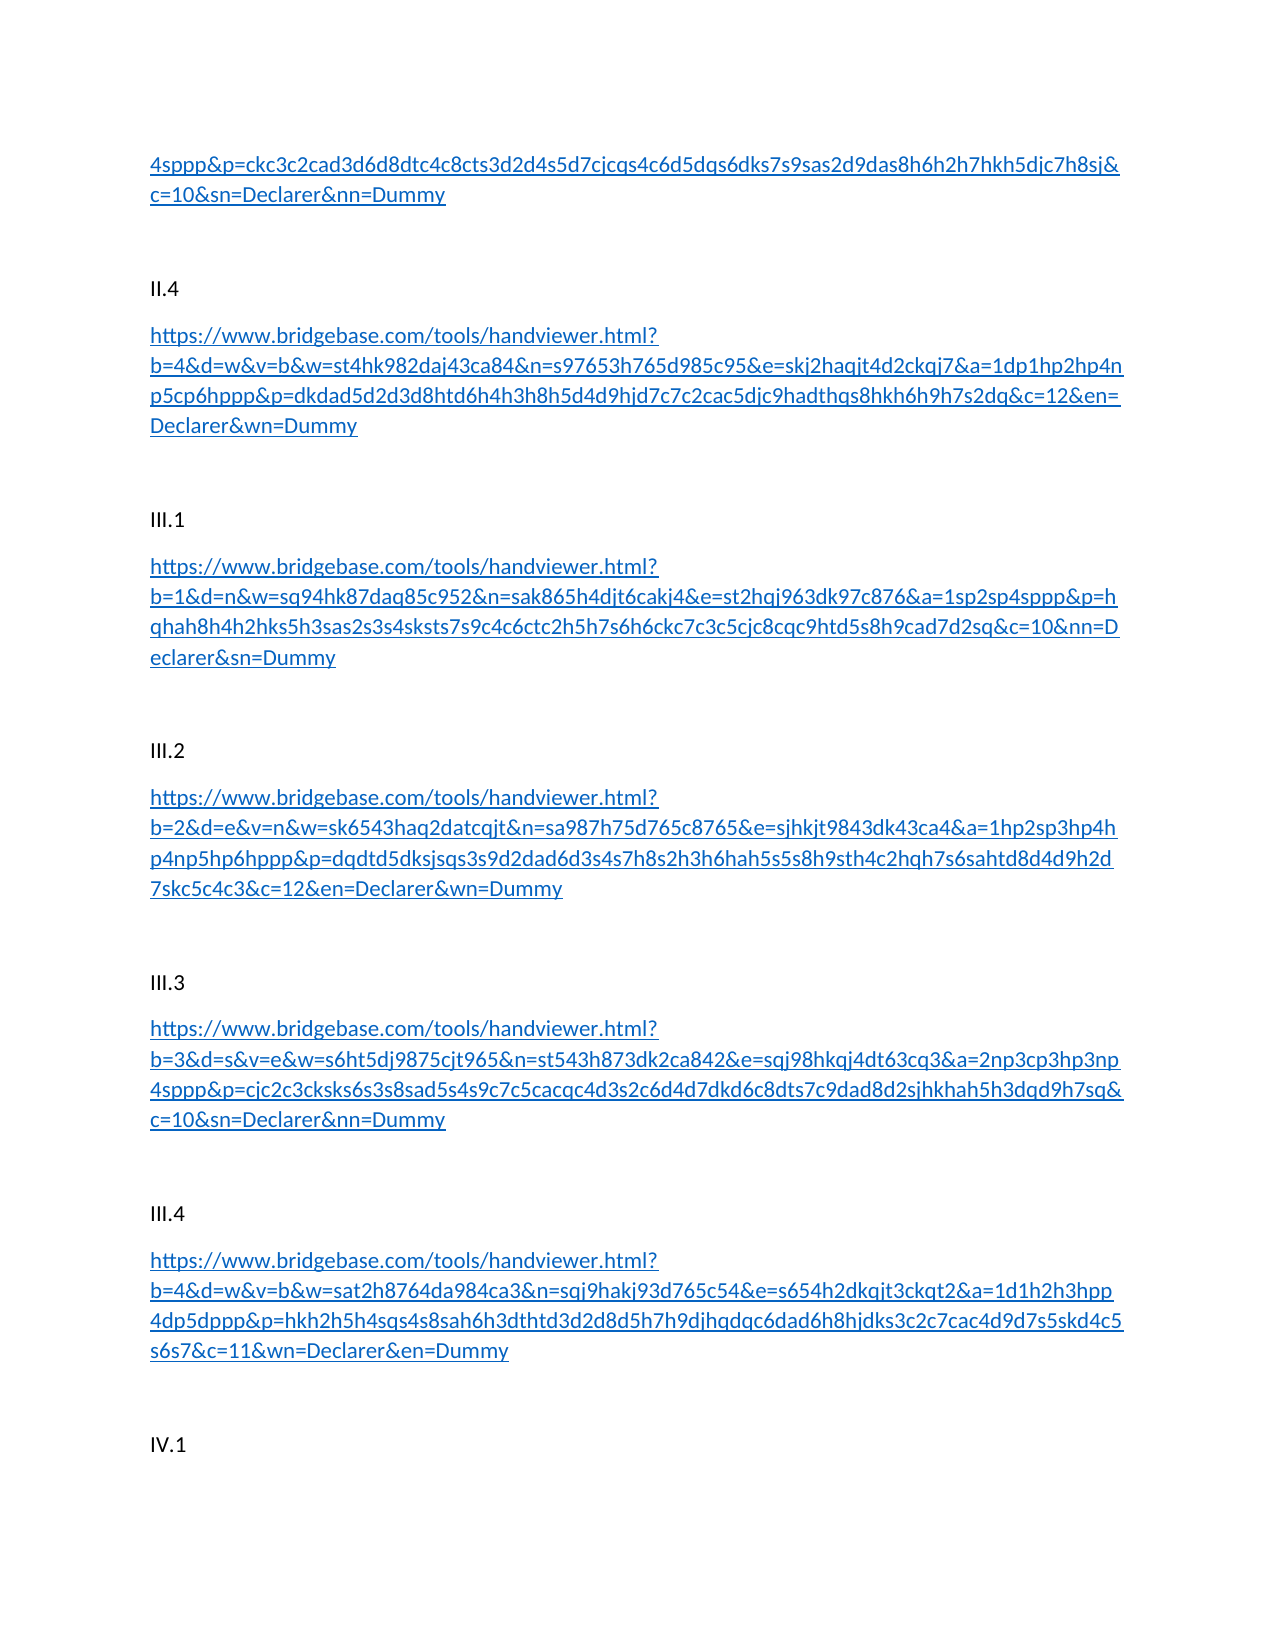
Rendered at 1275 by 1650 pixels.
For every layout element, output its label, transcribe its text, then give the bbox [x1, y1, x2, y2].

text https://www.bridgebase.com/tools/handviewer.html?b=2&d=e&v=n&w=sk6543haq2datcqjt&n=sa987h75d765c8765&e=sjhkjt9843dk43ca4&a=1hp2sp3hp4hp4np5hp6hppp&p=dqdtd5dksjsqs3s9d2dad6d3s4s7h8s2h3h6hah5s5s8h9sth4c2hqh7s6sahtd8d4d9h2d7skc5c4c3&c=12&en=Declarer&wn=Dummy [150, 783, 1125, 902]
text https://www.bridgebase.com/tools/handviewer.html?b=1&d=n&w=sq94hk87daq85c952&n=sak865h4djt6cakj4&e=st2hqj963dk97c876&a=1sp2sp4sppp&p=hqhah8h4h2hks5h3sas2s3s4sksts7s9c4c6ctc2h5h7s6h6ckc7c3c5cjc8cqc9htd5s8h9cad7d2sq&c=10&nn=Declarer&sn=Dummy [150, 552, 1125, 671]
text III.2 [150, 736, 1125, 764]
text https://www.bridgebase.com/tools/handviewer.html?b=3&d=s&v=e&w=s6ht5dj9875cjt965&n=st543h873dk2ca842&e=sqj98hkqj4dt63cq3&a=2np3cp3hp3np4sppp&p=cjc2c3cksks6s3s8sad5s4s9c7c5cacqc4d3s2c6d4d7dkd6c8dts7c9dad8d2sjhkhah5h3dqd9h7sq&c=10&sn=Declarer&nn=Dummy [150, 1014, 1125, 1133]
text III.3 [150, 968, 1125, 996]
text III.4 [150, 1199, 1125, 1227]
text https://www.bridgebase.com/tools/handviewer.html?b=4&d=w&v=b&w=st4hk982daj43ca84&n=s97653h765d985c95&e=skj2haqjt4d2ckqj7&a=1dp1hp2hp4np5cp6hppp&p=dkdad5d2d3d8htd6h4h3h8h5d4d9hjd7c7c2cac5djc9hadthqs8hkh6h9h7s2dq&c=12&en=Declarer&wn=Dummy [150, 321, 1125, 439]
text https://www.bridgebase.com/tools/handviewer.html?b=4&d=w&v=b&w=sat2h8764da984ca3&n=sqj9hakj93d765c54&e=s654h2dkqjt3ckqt2&a=1d1h2h3hpp4dp5dppp&p=hkh2h5h4sqs4s8sah6h3dthtd3d2d8d5h7h9djhqdqc6dad6h8hjdks3c2c7cac4d9d7s5skd4c5s6s7&c=11&wn=Declarer&en=Dummy [150, 1246, 1125, 1364]
text IV.1 [150, 1430, 1125, 1458]
text II.4 [150, 274, 1125, 302]
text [150, 150, 1125, 208]
text III.1 [150, 505, 1125, 533]
